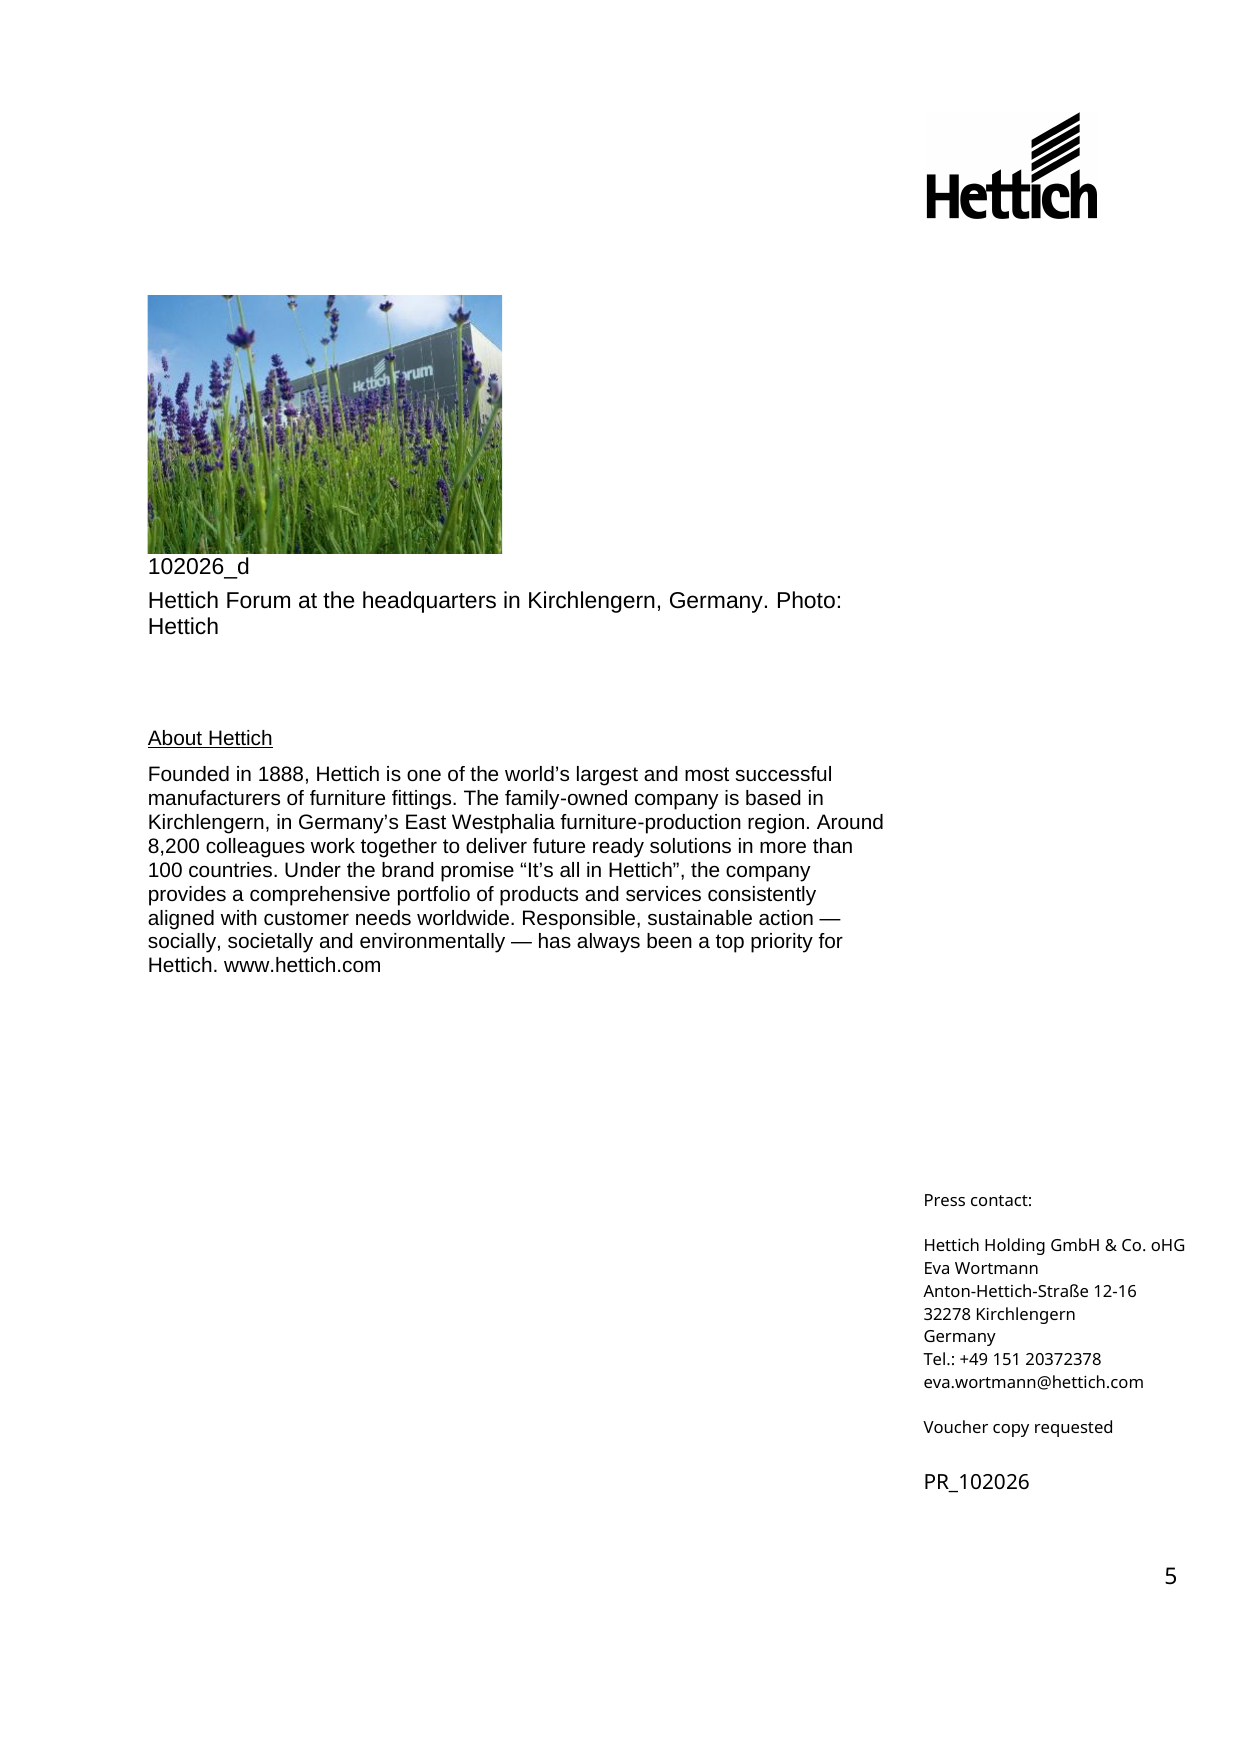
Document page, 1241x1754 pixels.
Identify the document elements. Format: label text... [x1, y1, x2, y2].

picture [147, 295, 503, 554]
text Hettich Forum at the headquarters in Kirchlengern, Germany. Photo: Hettich [148, 587, 886, 639]
picture [926, 112, 1097, 219]
text Founded in 1888, Hettich is one of the world’s largest and most successful manufacturers of furniture fittings. The family-owned company is based in Kirchlengern, in Germany’s East Westphalia furniture-production region. Around 8,200 colleagues work together to deliver future ready solutions in more than 100 countries. Under the brand promise “It’s all in Hettich”, the company provides a comprehensive portfolio of products and services consistently aligned with customer needs worldwide. Responsible, sustainable action — socially, societally and environmentally — has always been a top priority for Hettich. www.hettich.com [148, 762, 886, 977]
text About Hettich [148, 726, 886, 749]
text 102026_d [148, 553, 886, 579]
